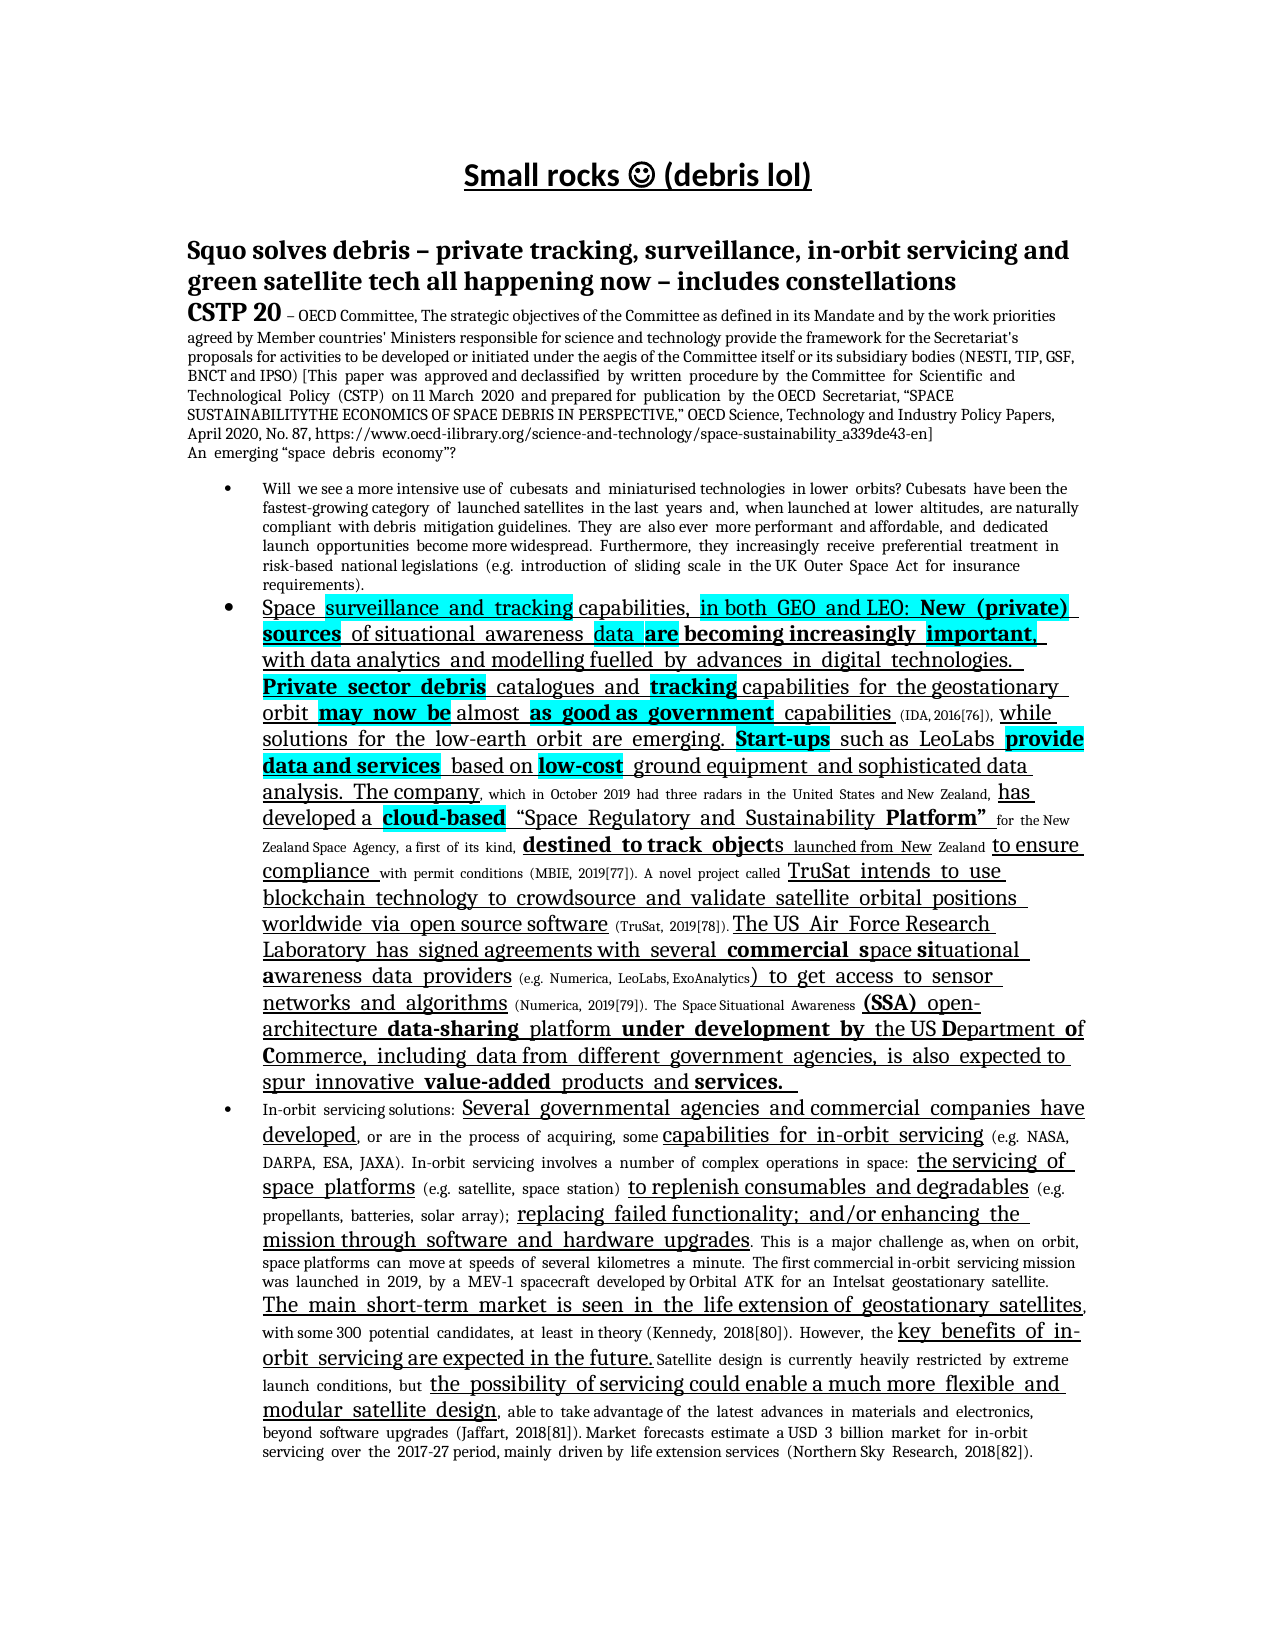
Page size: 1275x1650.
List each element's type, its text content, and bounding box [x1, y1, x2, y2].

subtitle Squo solves debris – private tracking, surveillance, in-orbit servicing and green satellite tech all happening now – includes constellations [187, 235, 1087, 297]
text An emerging “space debris economy”? [187, 443, 1087, 463]
text CSTP 20 – OECD Committee, The strategic objectives of the Committee as defined in its Mandate and by the work priorities agreed by Member countries' Ministers responsible for science and technology provide the framework for the Secretariat's proposals for activities to be developed or initiated under the aegis of the Committee itself or its subsidiary bodies (NESTI, TIP, GSF, BNCT and IPSO) [This paper was approved and declassified by written procedure by the Committee for Scientific and Technological Policy (CSTP) on 11 March 2020 and prepared for publication by the OECD Secretariat, “SPACE SUSTAINABILITYTHE ECONOMICS OF SPACE DEBRIS IN PERSPECTIVE,” OECD Science, Technology and Industry Policy Papers, April 2020, No. 87, https://www.oecd-ilibrary.org/science-and-technology/space-sustainability_a339de43-en] [187, 297, 1087, 443]
list In-orbit servicing solutions: Several governmental agencies and commercial companies have developed, or are in the process of acquiring, some capabilities for in-orbit servicing (e.g. NASA, DARPA, ESA, JAXA). In-orbit servicing involves a number of complex operations in space: the servicing of space platforms (e.g. satellite, space station) to replenish consumables and degradables (e.g. propellants, batteries, solar array); replacing failed functionality; and/or enhancing the mission through software and hardware upgrades. This is a major challenge as, when on orbit, space platforms can move at speeds of several kilometres a minute. The first commercial in-orbit servicing mission was launched in 2019, by a MEV-1 spacecraft developed by Orbital ATK for an Intelsat geostationary satellite. The main short-term market is seen in the life extension of geostationary satellites, with some 300 potential candidates, at least in theory (Kennedy, 2018[80]). However, the key benefits of in-orbit servicing are expected in the future. Satellite design is currently heavily restricted by extreme launch conditions, but the possibility of servicing could enable a much more flexible and modular satellite design, able to take advantage of the latest advances in materials and electronics, beyond software upgrades (Jaffart, 2018[81]). Market forecasts estimate a USD 3 billion market for in-orbit servicing over the 2017-27 period, mainly driven by life extension services (Northern Sky Research, 2018[82]). [225, 1095, 1087, 1462]
subtitle Small rocks (debris lol) [187, 154, 1087, 195]
list Will we see a more intensive use of cubesats and miniaturised technologies in lower orbits? Cubesats have been the fastest-growing category of launched satellites in the last years and, when launched at lower altitudes, are naturally compliant with debris mitigation guidelines. They are also ever more performant and affordable, and dedicated launch opportunities become more widespread. Furthermore, they increasingly receive preferential treatment in risk-based national legislations (e.g. introduction of sliding scale in the UK Outer Space Act for insurance requirements). [225, 479, 1087, 594]
list Space surveillance and tracking capabilities, in both GEO and LEO: New (private) sources of situational awareness data are becoming increasingly important, with data analytics and modelling fuelled by advances in digital technologies. Private sector debris catalogues and tracking capabilities for the geostationary orbit may now be almost as good as government capabilities (IDA, 2016[76]), while solutions for the low-earth orbit are emerging. Start-ups such as LeoLabs provide data and services based on low-cost ground equipment and sophisticated data analysis. The company, which in October 2019 had three radars in the United States and New Zealand, has developed a cloud-based “Space Regulatory and Sustainability Platform” for the New Zealand Space Agency, a first of its kind, destined to track objects launched from New Zealand to ensure compliance with permit conditions (MBIE, 2019[77]). A novel project called TruSat intends to use blockchain technology to crowdsource and validate satellite orbital positions worldwide via open source software (TruSat, 2019[78]). The US Air Force Research Laboratory has signed agreements with several commercial space situational awareness data providers (e.g. Numerica, LeoLabs, ExoAnalytics) to get access to sensor networks and algorithms (Numerica, 2019[79]). The Space Situational Awareness (SSA) open-architecture data-sharing platform under development by the US Department of Commerce, including data from different government agencies, is also expected to spur innovative value-added products and services. [225, 594, 1087, 1095]
